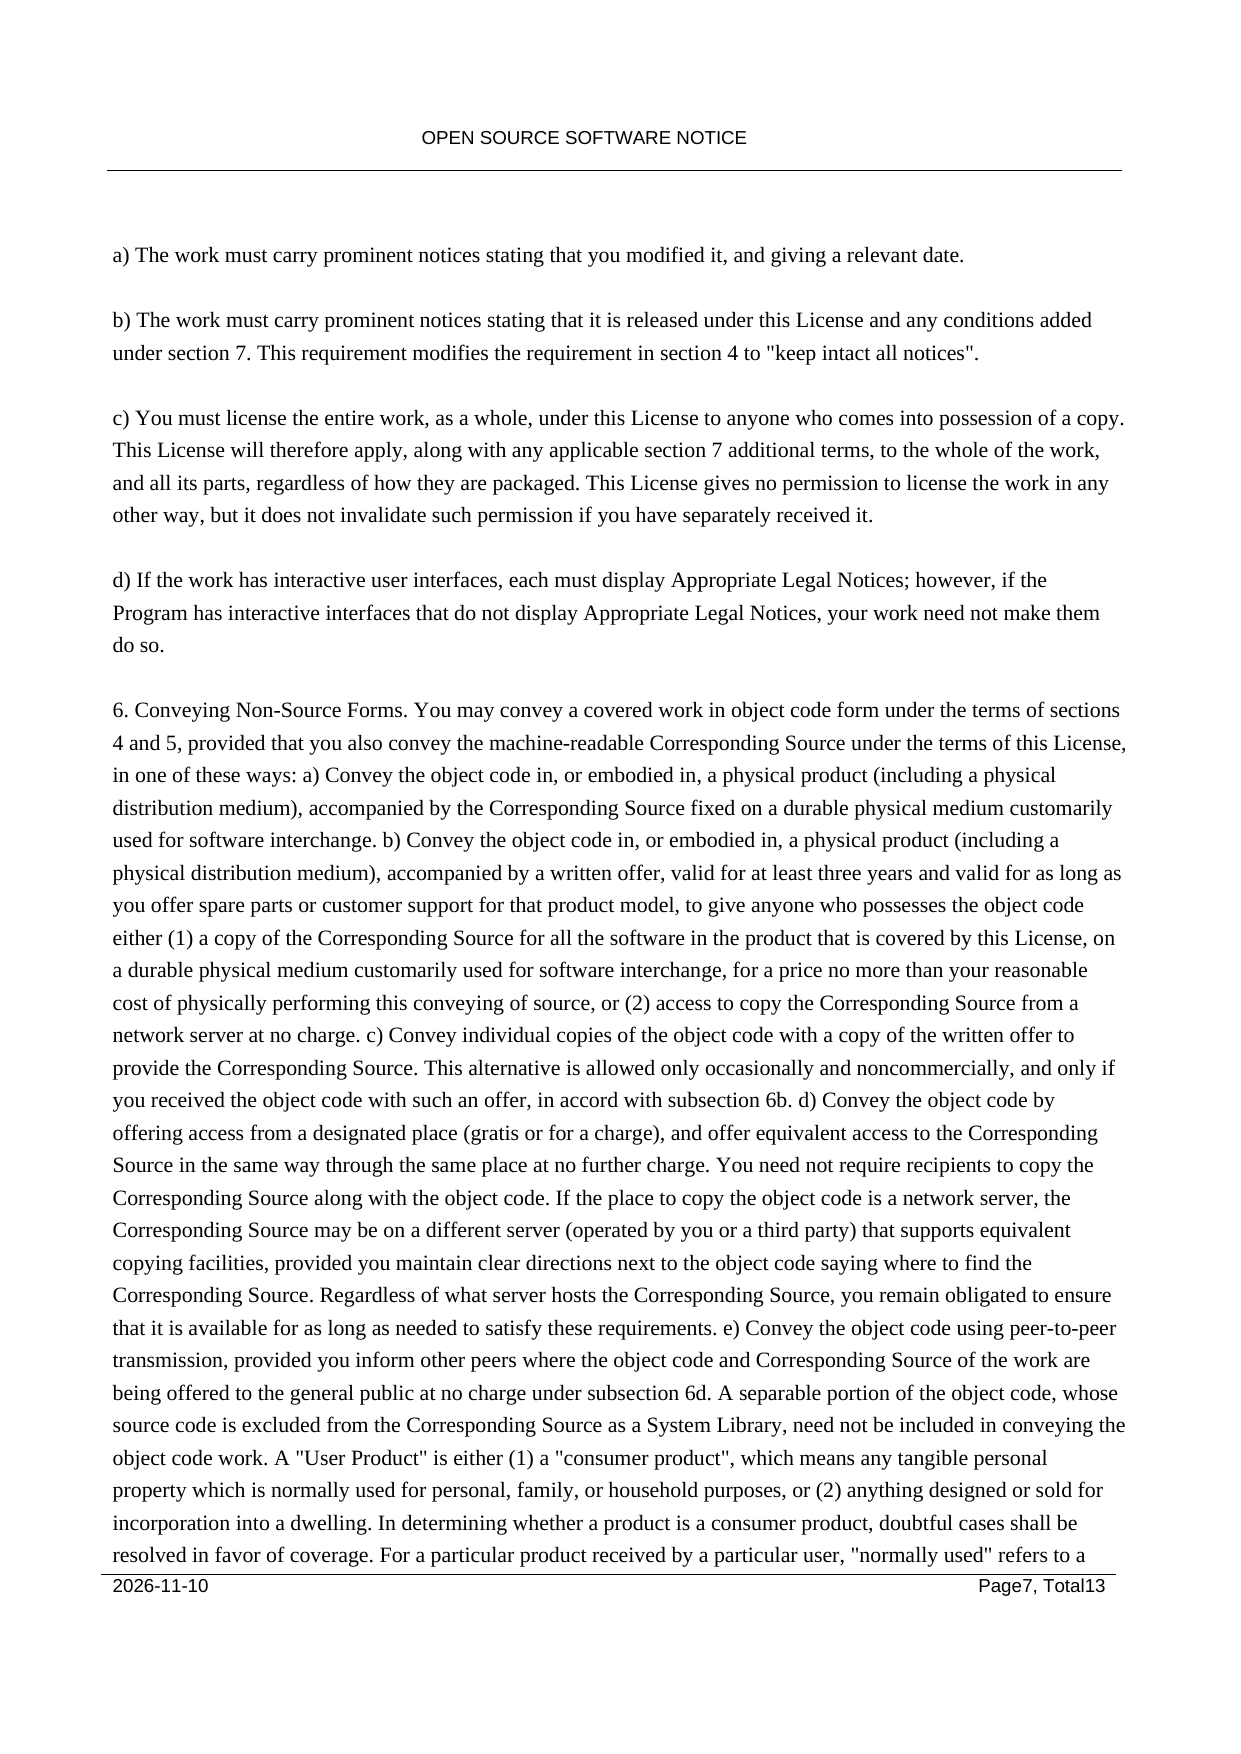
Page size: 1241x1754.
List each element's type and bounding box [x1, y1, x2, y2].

text [112, 206, 1128, 1571]
